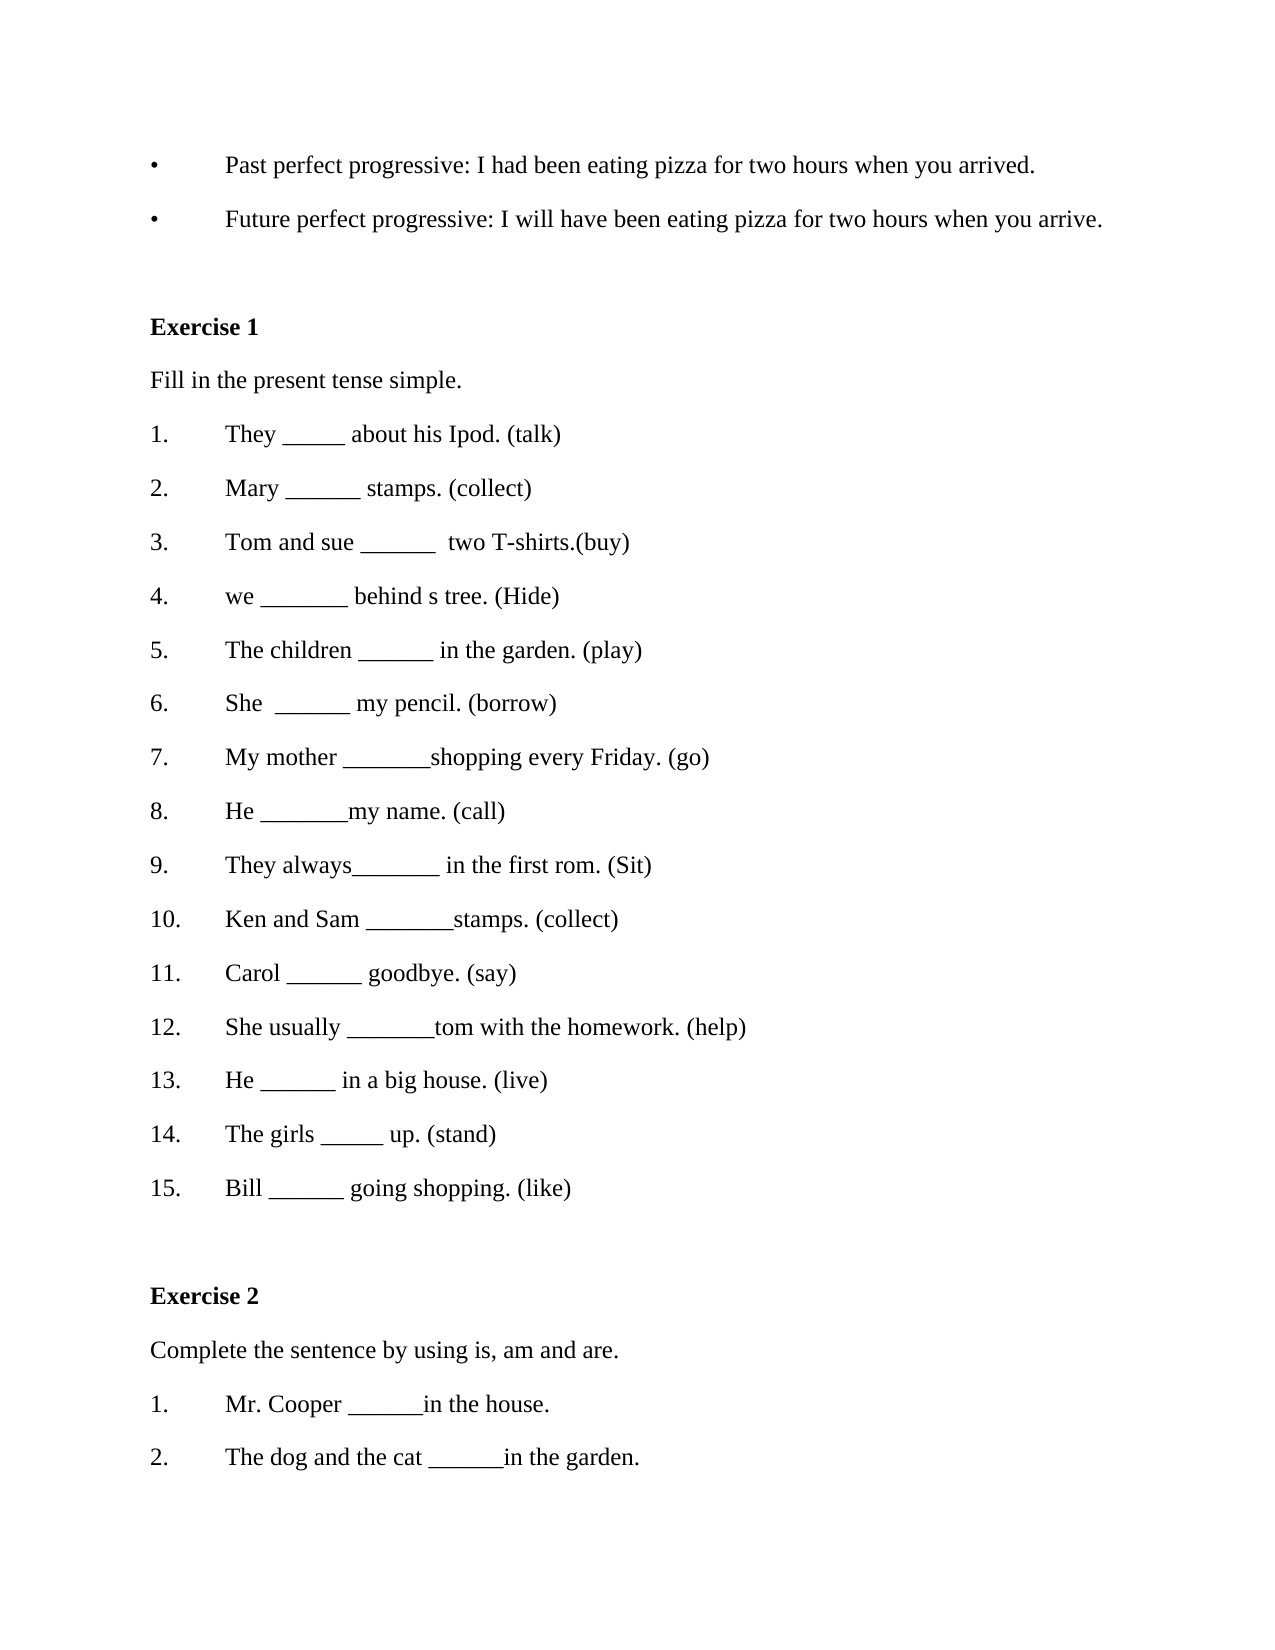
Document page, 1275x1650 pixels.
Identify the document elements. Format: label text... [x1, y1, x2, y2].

text 1. They _____ about his Ipod. (talk) [150, 419, 1125, 448]
text 12. She usually _______tom with the homework. (help) [150, 1012, 1125, 1040]
text 3. Tom and sue ______ two T-shirts.(buy) [150, 527, 1125, 556]
text • Past perfect progressive: I had been eating pizza for two hours when you arrived. [150, 150, 1125, 179]
text 5. The children ______ in the garden. (play) [150, 635, 1125, 663]
text Complete the sentence by using is, am and are. [150, 1335, 1125, 1363]
text Exercise 1 [150, 312, 1125, 340]
text 11. Carol ______ goodbye. (say) [150, 958, 1125, 987]
text 14. The girls _____ up. (stand) [150, 1119, 1125, 1148]
text 8. He _______my name. (call) [150, 796, 1125, 825]
text 4. we _______ behind s tree. (Hide) [150, 581, 1125, 609]
text 9. They always_______ in the first rom. (Sit) [150, 850, 1125, 879]
text 2. Mary ______ stamps. (collect) [150, 473, 1125, 502]
text Exercise 2 [150, 1281, 1125, 1310]
text • Future perfect progressive: I will have been eating pizza for two hours when you arrive. [150, 204, 1125, 233]
text 13. He ______ in a big house. (live) [150, 1066, 1125, 1094]
text 10. Ken and Sam _______stamps. (collect) [150, 904, 1125, 933]
text 6. She ______ my pencil. (borrow) [150, 688, 1125, 717]
text 2. The dog and the cat ______in the garden. [150, 1442, 1125, 1471]
text Fill in the present tense simple. [150, 365, 1125, 394]
text 15. Bill ______ going shopping. (like) [150, 1173, 1125, 1202]
text 1. Mr. Cooper ______in the house. [150, 1389, 1125, 1417]
text 7. My mother _______shopping every Friday. (go) [150, 742, 1125, 771]
